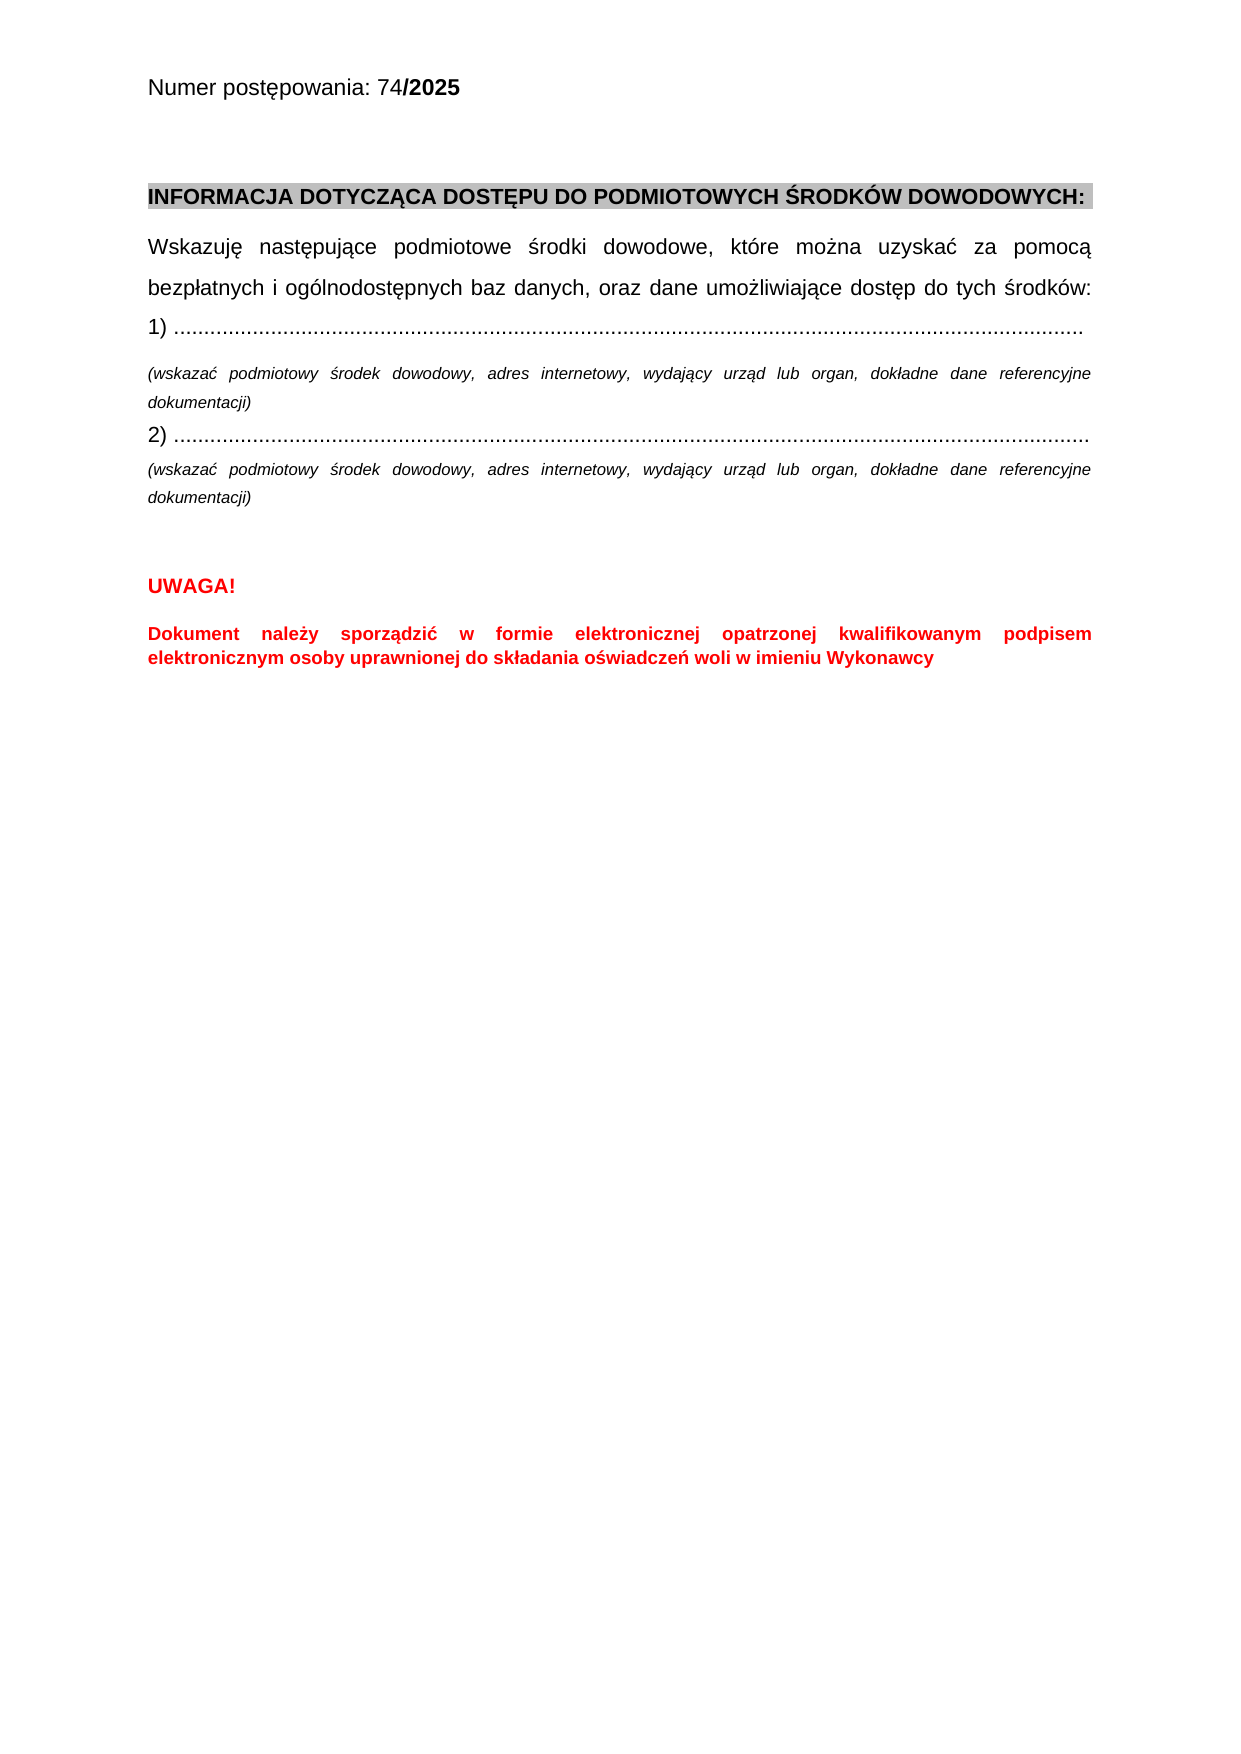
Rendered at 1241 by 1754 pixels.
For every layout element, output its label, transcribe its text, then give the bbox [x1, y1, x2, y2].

text Dokument należy sporządzić w formie elektronicznej opatrzonej kwalifikowanym podpisem elektronicznym osoby uprawnionej do składania oświadczeń woli w imieniu Wykonawcy [148, 622, 1093, 669]
text (wskazać podmiotowy środek dowodowy, adres internetowy, wydający urząd lub organ, dokładne dane referencyjne dokumentacji) [148, 459, 1093, 507]
text (wskazać podmiotowy środek dowodowy, adres internetowy, wydający urząd lub organ, dokładne dane referencyjne dokumentacji) [148, 364, 1093, 412]
text 2) ....................................................................................................................................................... [148, 421, 1093, 447]
text INFORMACJA DOTYCZĄCA DOSTĘPU DO PODMIOTOWYCH ŚRODKÓW DOWODOWYCH: [148, 183, 1093, 209]
text Wskazuję następujące podmiotowe środki dowodowe, które można uzyskać za pomocą bezpłatnych i ogólnodostępnych baz danych, oraz dane umożliwiające dostęp do tych środków: 1) ...................................................................................................................................................... [148, 234, 1093, 339]
text UWAGA! [148, 574, 1093, 598]
